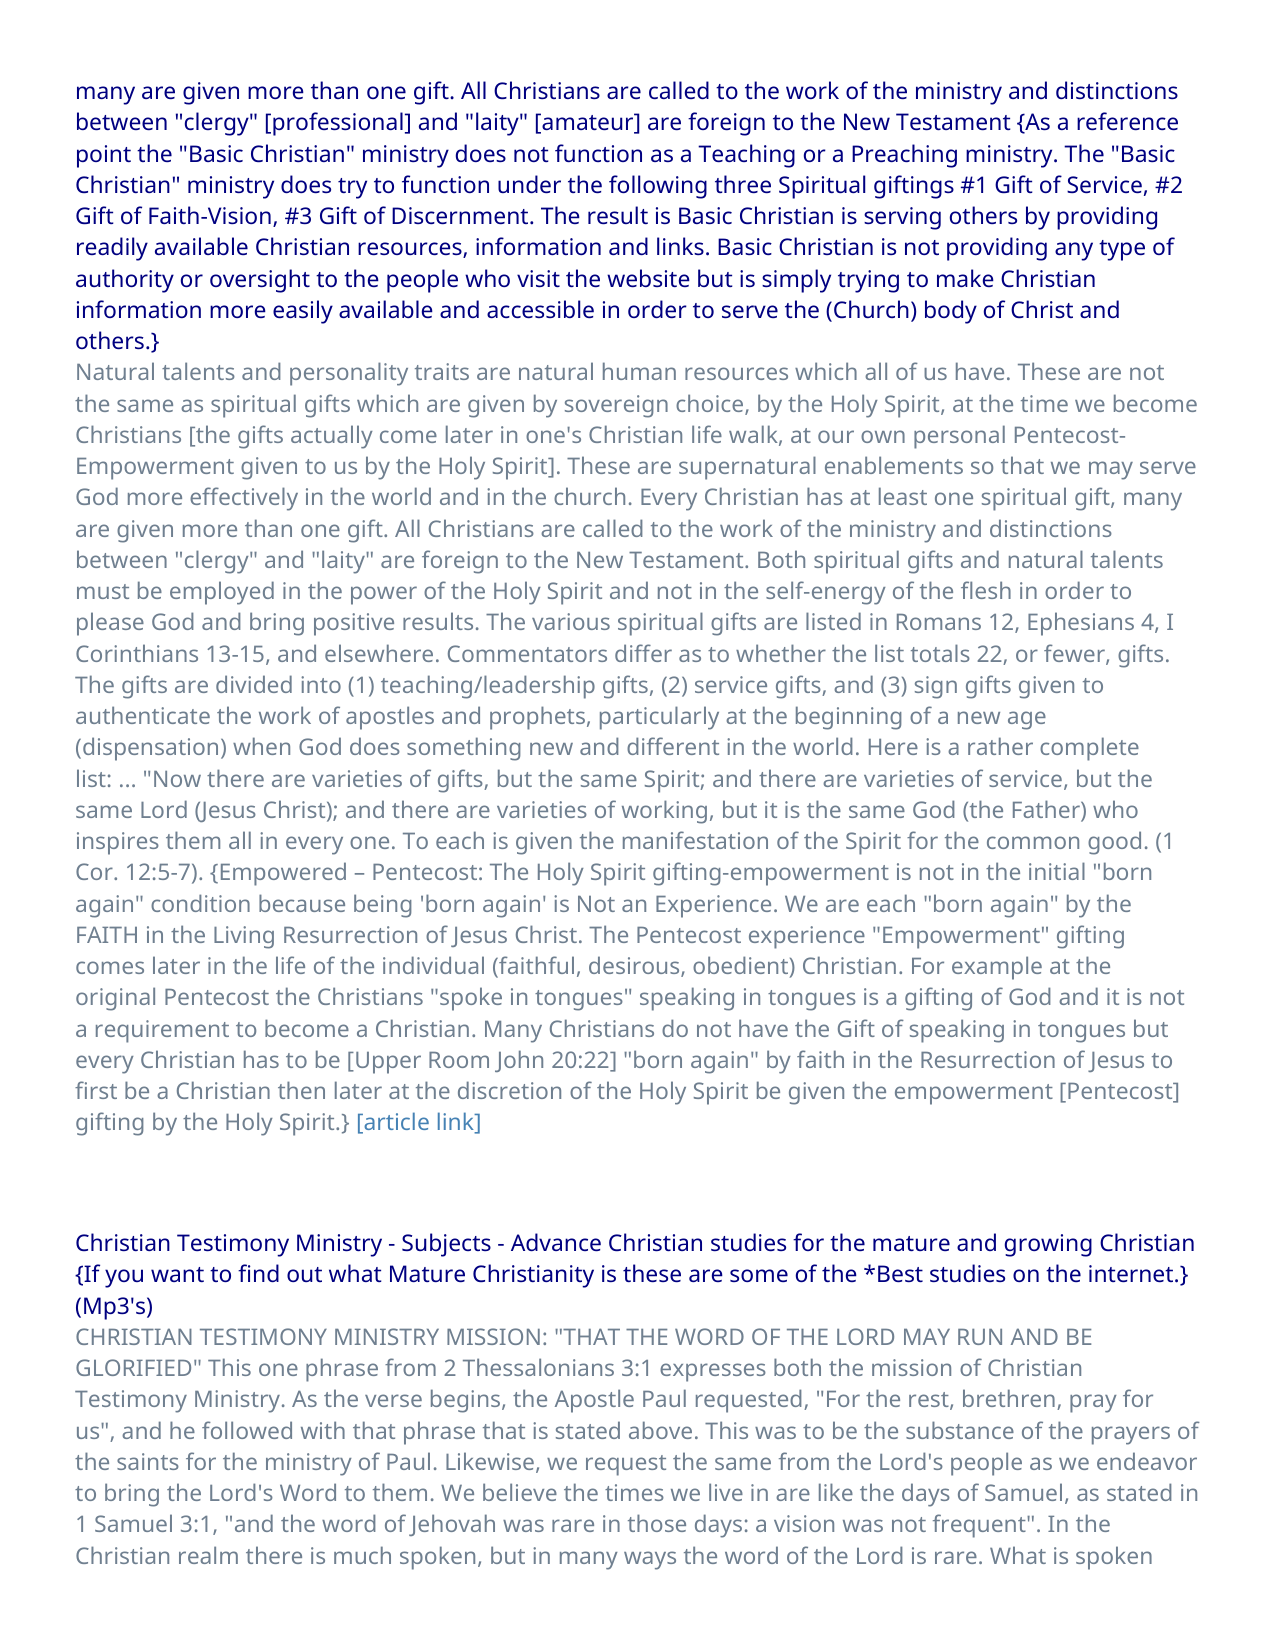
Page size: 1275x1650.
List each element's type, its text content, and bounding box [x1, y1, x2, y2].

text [75, 1227, 1200, 1571]
